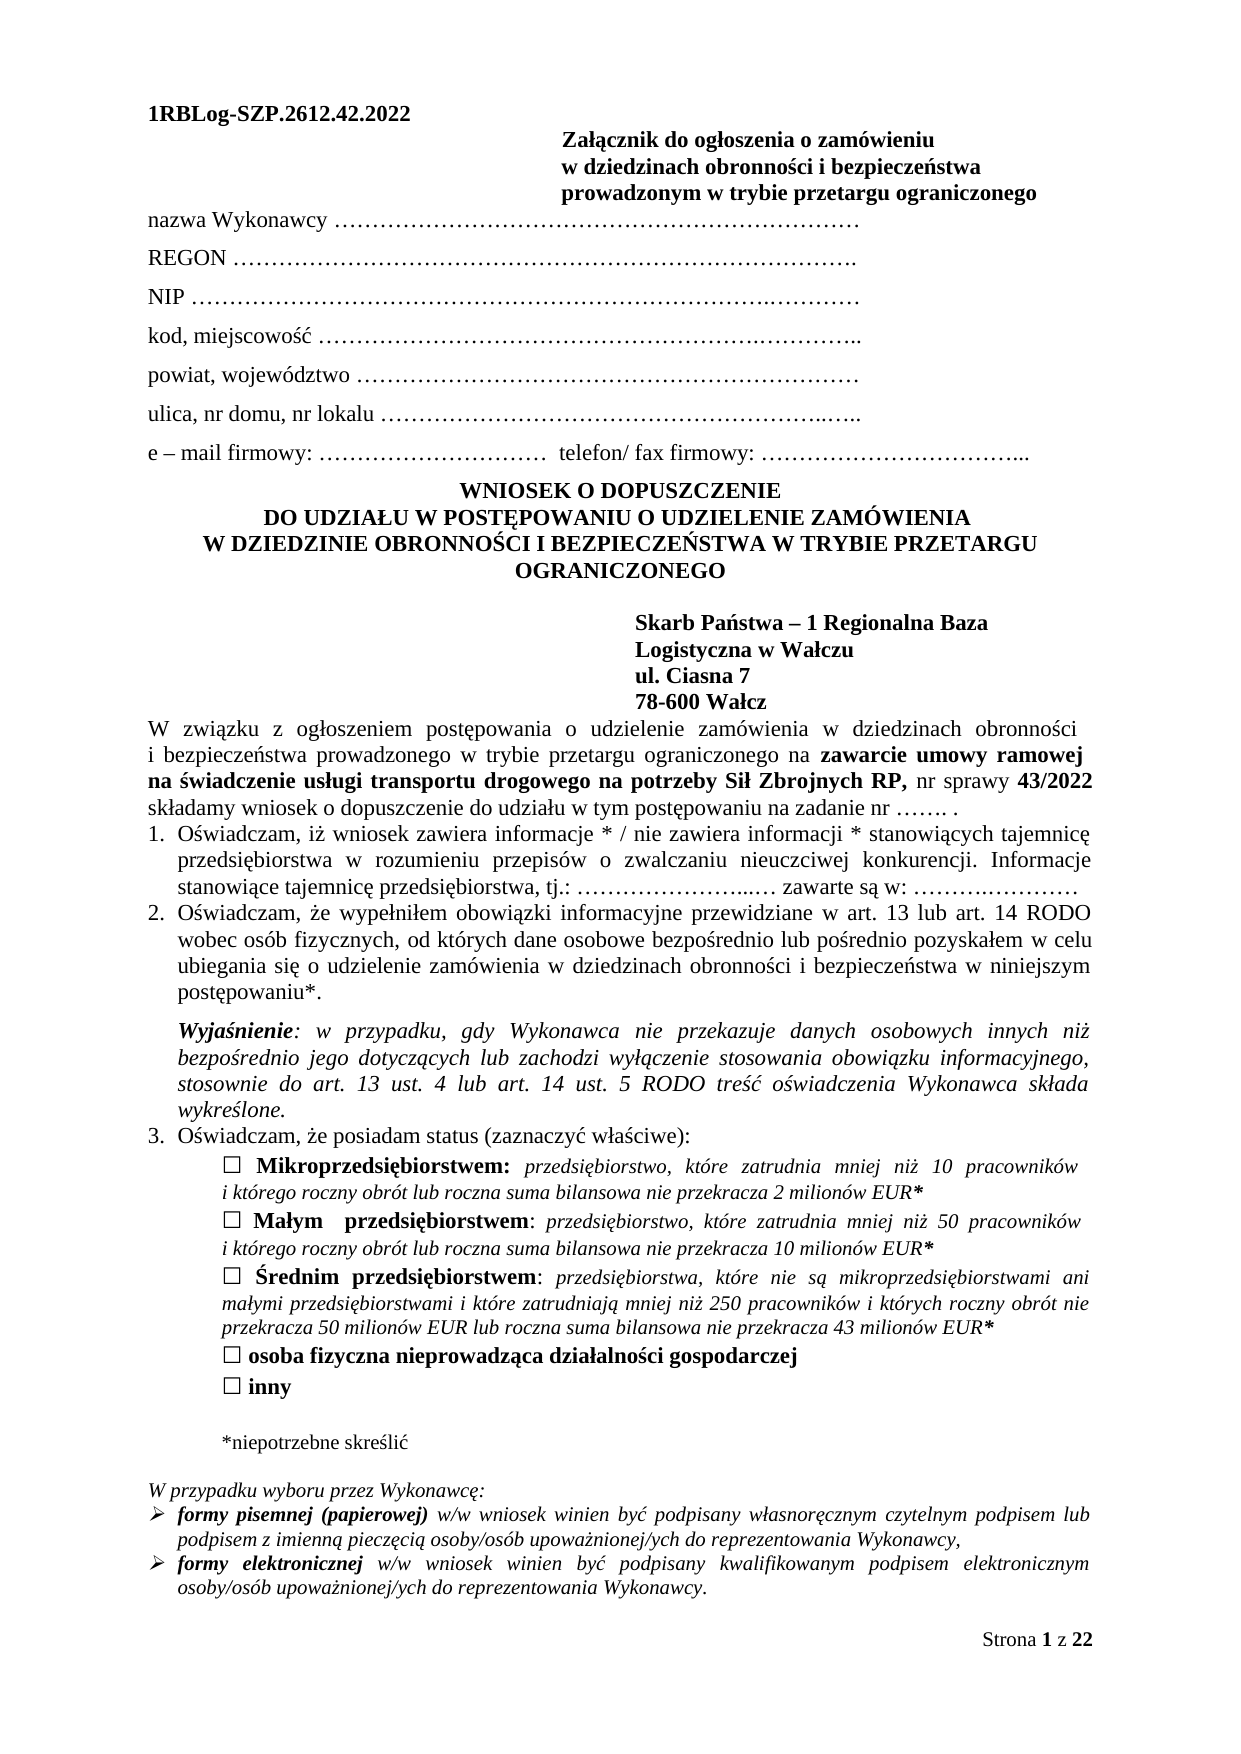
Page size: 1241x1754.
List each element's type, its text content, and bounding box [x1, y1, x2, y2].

list Oświadczam, iż wniosek zawiera informacje * / nie zawiera informacji * stanowiących tajemnicę przedsiębiorstwa w rozumieniu przepisów o zwalczaniu nieuczciwej konkurencji. Informacje stanowiące tajemnicę przedsiębiorstwa, tj.: …………………...… zawarte są w: ……….………… [148, 820, 1092, 899]
text 78-600 Wałcz [635, 688, 1092, 715]
text W przypadku wyboru przez Wykonawcę: [148, 1478, 1092, 1502]
text Załącznik do ogłoszenia o zamówieniu w dziedzinach obronności i bezpieczeństwa prowadzonym w trybie przetargu ograniczonego [487, 127, 1092, 206]
text e – mail firmowy: ………………………… telefon/ fax firmowy: ……………………………... [148, 439, 1092, 465]
text *niepotrzebne skreślić [148, 1430, 1101, 1454]
text ☐ inny [222, 1370, 1092, 1401]
text ☐ Średnim przedsiębiorstwem: przedsiębiorstwa, które nie są mikroprzedsiębiorstwami ani małymi przedsiębiorstwami i które zatrudniają mniej niż 250 pracowników i których roczny obrót nie przekracza 50 milionów EUR lub roczna suma bilansowa nie przekracza 43 milionów EUR* [222, 1259, 1092, 1339]
text NIP ………………………………………………………………….………… [148, 283, 1092, 310]
text 1RBLog-SZP.2612.42.2022 [148, 100, 1092, 127]
text ☐ osoba fizyczna nieprowadząca działalności gospodarczej [222, 1339, 1092, 1370]
text W związku z ogłoszeniem postępowania o udzielenie zamówienia w dziedzinach obronności i bezpieczeństwa prowadzonego w trybie przetargu ograniczonego na zawarcie umowy ramowej na świadczenie usługi transportu drogowego na potrzeby Sił Zbrojnych RP, nr sprawy 43/2022 składamy wniosek o dopuszczenie do udziału w tym postępowaniu na zadanie nr ……. . [148, 715, 1092, 820]
list Oświadczam, że wypełniłem obowiązki informacyjne przewidziane w art. 13 lub art. 14 RODO wobec osób fizycznych, od których dane osobowe bezpośrednio lub pośrednio pozyskałem w celu ubiegania się o udzielenie zamówienia w dziedzinach obronności i bezpieczeństwa w niniejszym postępowaniu*. [148, 899, 1092, 1005]
list formy pisemnej (papierowej) w/w wniosek winien być podpisany własnoręcznym czytelnym podpisem lub podpisem z imienną pieczęcią osoby/osób upoważnionej/ych do reprezentowania Wykonawcy, [148, 1502, 1092, 1551]
text nazwa Wykonawcy …………………………………………………………… [148, 206, 1092, 232]
text ☐ Małym przedsiębiorstwem: przedsiębiorstwo, które zatrudnia mniej niż 50 pracowników i którego roczny obrót lub roczna suma bilansowa nie przekracza 10 milionów EUR* [222, 1204, 1092, 1259]
text kod, miejscowość ………………………………………………….………….. [148, 322, 1092, 348]
list Oświadczam, że posiadam status (zaznaczyć właściwe): [148, 1123, 1092, 1149]
text REGON ………………………………………………………………………. [148, 244, 1092, 271]
list formy elektronicznej w/w wniosek winien być podpisany kwalifikowanym podpisem elektronicznym osoby/osób upoważnionej/ych do reprezentowania Wykonawcy. [148, 1551, 1092, 1599]
text powiat, województwo ………………………………………………………… [148, 361, 1092, 387]
text DO UDZIAŁU W POSTĘPOWANIU O UDZIELENIE ZAMÓWIENIA W DZIEDZINIE OBRONNOŚCI I BEZPIECZEŃSTWA W TRYBIE PRZETARGU OGRANICZONEGO [148, 504, 1092, 583]
text ☐ Mikroprzedsiębiorstwem: przedsiębiorstwo, które zatrudnia mniej niż 10 pracowników i którego roczny obrót lub roczna suma bilansowa nie przekracza 2 milionów EUR* [222, 1149, 1092, 1204]
text WNIOSEK O DOPUSZCZENIE [148, 478, 1092, 504]
text Wyjaśnienie: w przypadku, gdy Wykonawca nie przekazuje danych osobowych innych niż bezpośrednio jego dotyczących lub zachodzi wyłączenie stosowania obowiązku informacyjnego, stosownie do art. 13 ust. 4 lub art. 14 ust. 5 RODO treść oświadczenia Wykonawca składa wykreślone. [177, 1017, 1092, 1123]
text Skarb Państwa – 1 Regionalna Baza Logistyczna w Wałczu ul. Ciasna 7 [635, 609, 1092, 688]
text ulica, nr domu, nr lokalu …………………………………………………..….. [148, 400, 1092, 426]
